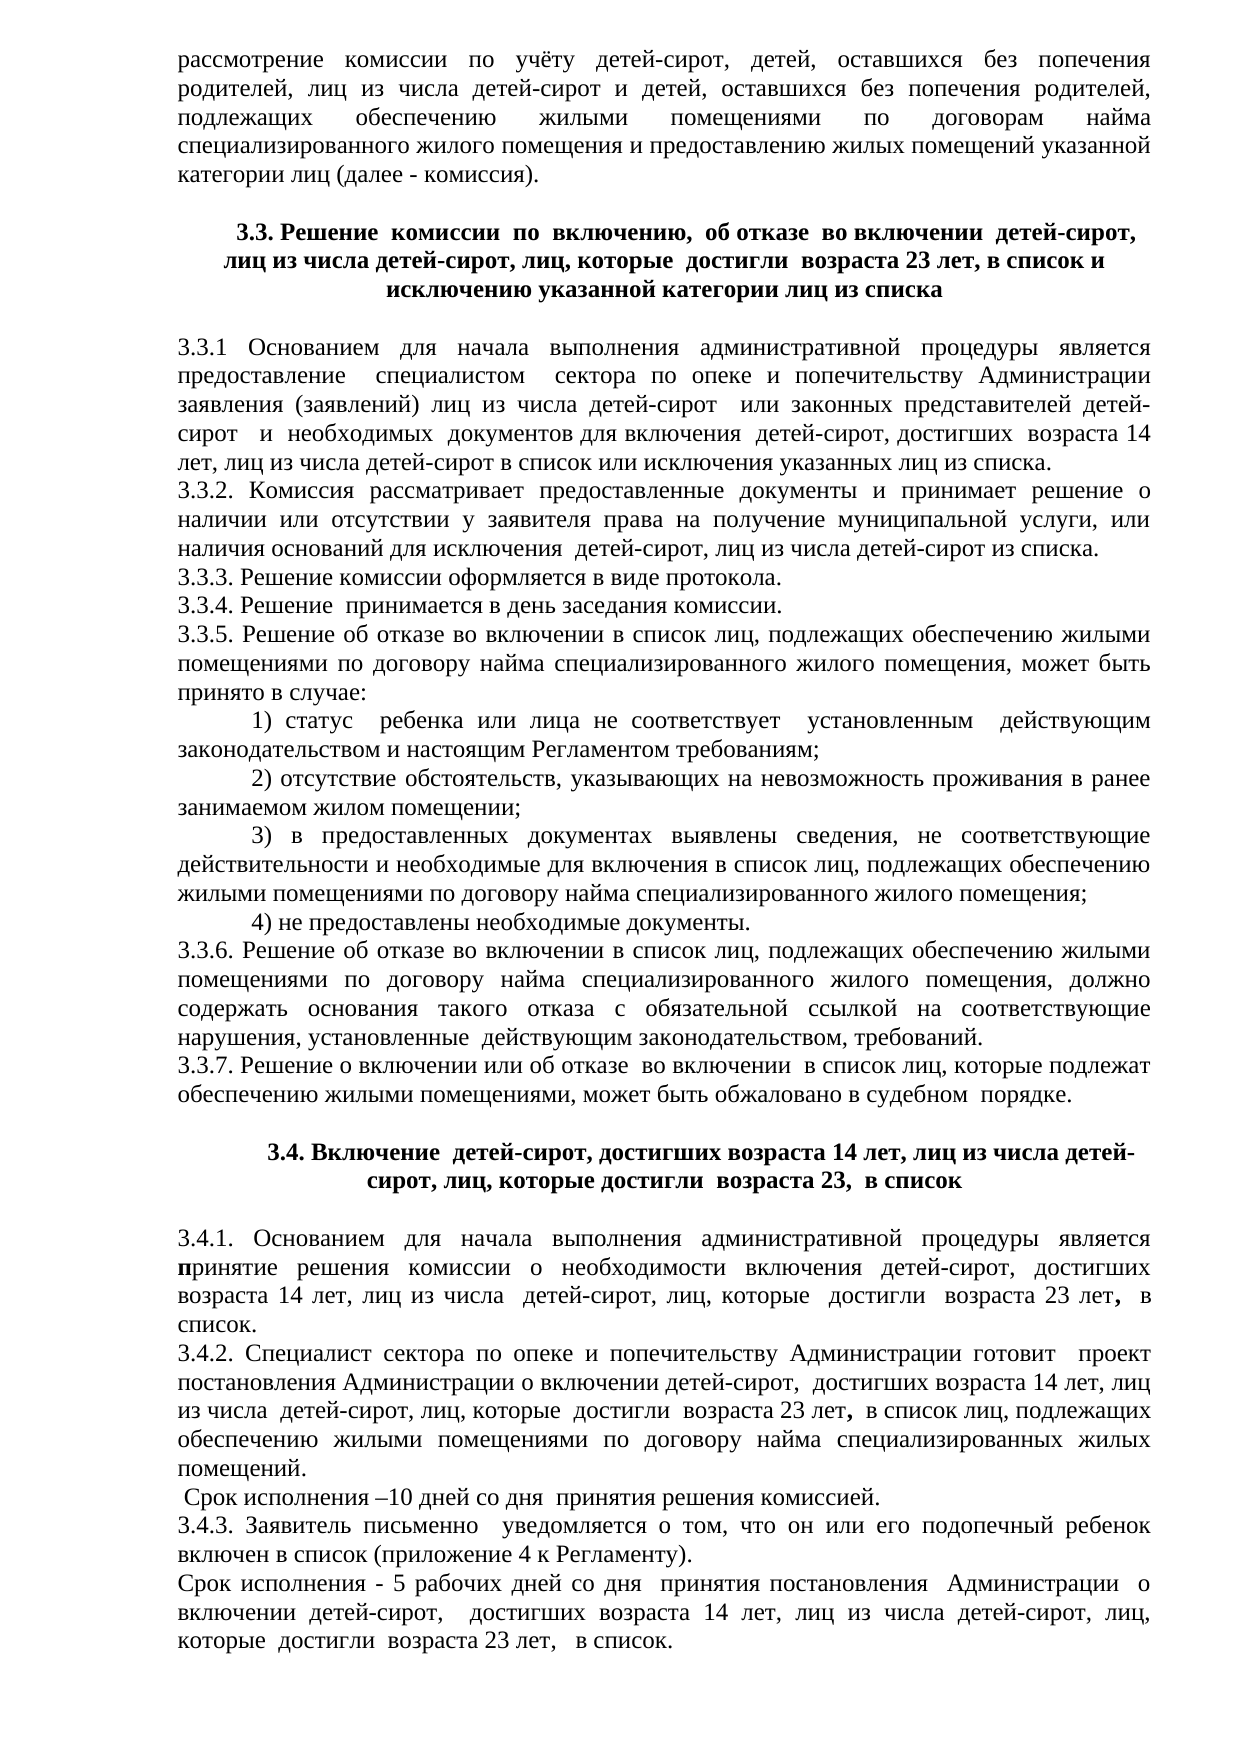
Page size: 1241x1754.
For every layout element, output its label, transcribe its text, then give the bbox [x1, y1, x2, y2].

text 3.3.6. Решение об отказе во включении в список лиц, подлежащих обеспечению жилыми помещениями по договору найма специализированного жилого помещения, должно содержать основания такого отказа с обязательной ссылкой на соответствующие нарушения, установленные действующим законодательством, требований. [177, 936, 1152, 1051]
text 3.3.3. Решение комиссии оформляется в виде протокола. [177, 562, 1152, 591]
text 3) в предоставленных документах выявлены сведения, не соответствующие действительности и необходимые для включения в список лиц, подлежащих обеспечению жилыми помещениями по договору найма специализированного жилого помещения; [177, 821, 1152, 907]
text 3.3. Решение комиссии по включению, об отказе во включении детей-сирот, лиц из числа детей-сирот, лиц, которые достигли возраста 23 лет, в список и исключению указанной категории лиц из списка [177, 217, 1152, 303]
text 3.4.2. Специалист сектора по опеке и попечительству Администрации готовит проект постановления Администрации о включении детей-сирот, достигших возраста 14 лет, лиц из числа детей-сирот, лиц, которые достигли возраста 23 лет, в список лиц, подлежащих обеспечению жилыми помещениями по договору найма специализированных жилых помещений. [177, 1338, 1152, 1482]
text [177, 44, 1152, 188]
text 4) не предоставлены необходимые документы. [177, 907, 1152, 936]
text 3.4.1. Основанием для начала выполнения административной процедуры является принятие решения комиссии о необходимости включения детей-сирот, достигших возраста 14 лет, лиц из числа детей-сирот, лиц, которые достигли возраста 23 лет, в список. [177, 1223, 1152, 1338]
text 3.3.2. Комиссия рассматривает предоставленные документы и принимает решение о наличии или отсутствии у заявителя права на получение муниципальной услуги, или наличия оснований для исключения детей-сирот, лиц из числа детей-сирот из списка. [177, 476, 1152, 562]
text 3.3.4. Решение принимается в день заседания комиссии. [177, 591, 1152, 619]
text 3.3.5. Решение об отказе во включении в список лиц, подлежащих обеспечению жилыми помещениями по договору найма специализированного жилого помещения, может быть принято в случае: [177, 619, 1152, 706]
text 2) отсутствие обстоятельств, указывающих на невозможность проживания в ранее занимаемом жилом помещении; [177, 763, 1152, 821]
text 3.3.1 Основанием для начала выполнения административной процедуры является предоставление специалистом сектора по опеке и попечительству Администрации заявления (заявлений) лиц из числа детей-сирот или законных представителей детей-сирот и необходимых документов для включения детей-сирот, достигших возраста 14 лет, лиц из числа детей-сирот в список или исключения указанных лиц из списка. [177, 332, 1152, 476]
text 3.4. Включение детей-сирот, достигших возраста 14 лет, лиц из числа детей-сирот, лиц, которые достигли возраста 23, в список [177, 1137, 1152, 1194]
text 1) статус ребенка или лица не соответствует установленным действующим законодательством и настоящим Регламентом требованиям; [177, 706, 1152, 763]
text Срок исполнения –10 дней со дня принятия решения комиссией. [177, 1482, 1152, 1511]
text Срок исполнения - 5 рабочих дней со дня принятия постановления Администрации о включении детей-сирот, достигших возраста 14 лет, лиц из числа детей-сирот, лиц, которые достигли возраста 23 лет, в список. [177, 1568, 1152, 1654]
text 3.3.7. Решение о включении или об отказе во включении в список лиц, которые подлежат обеспечению жилыми помещениями, может быть обжаловано в судебном порядке. [177, 1051, 1152, 1108]
text 3.4.3. Заявитель письменно уведомляется о том, что он или его подопечный ребенок включен в список (приложение 4 к Регламенту). [177, 1511, 1152, 1568]
